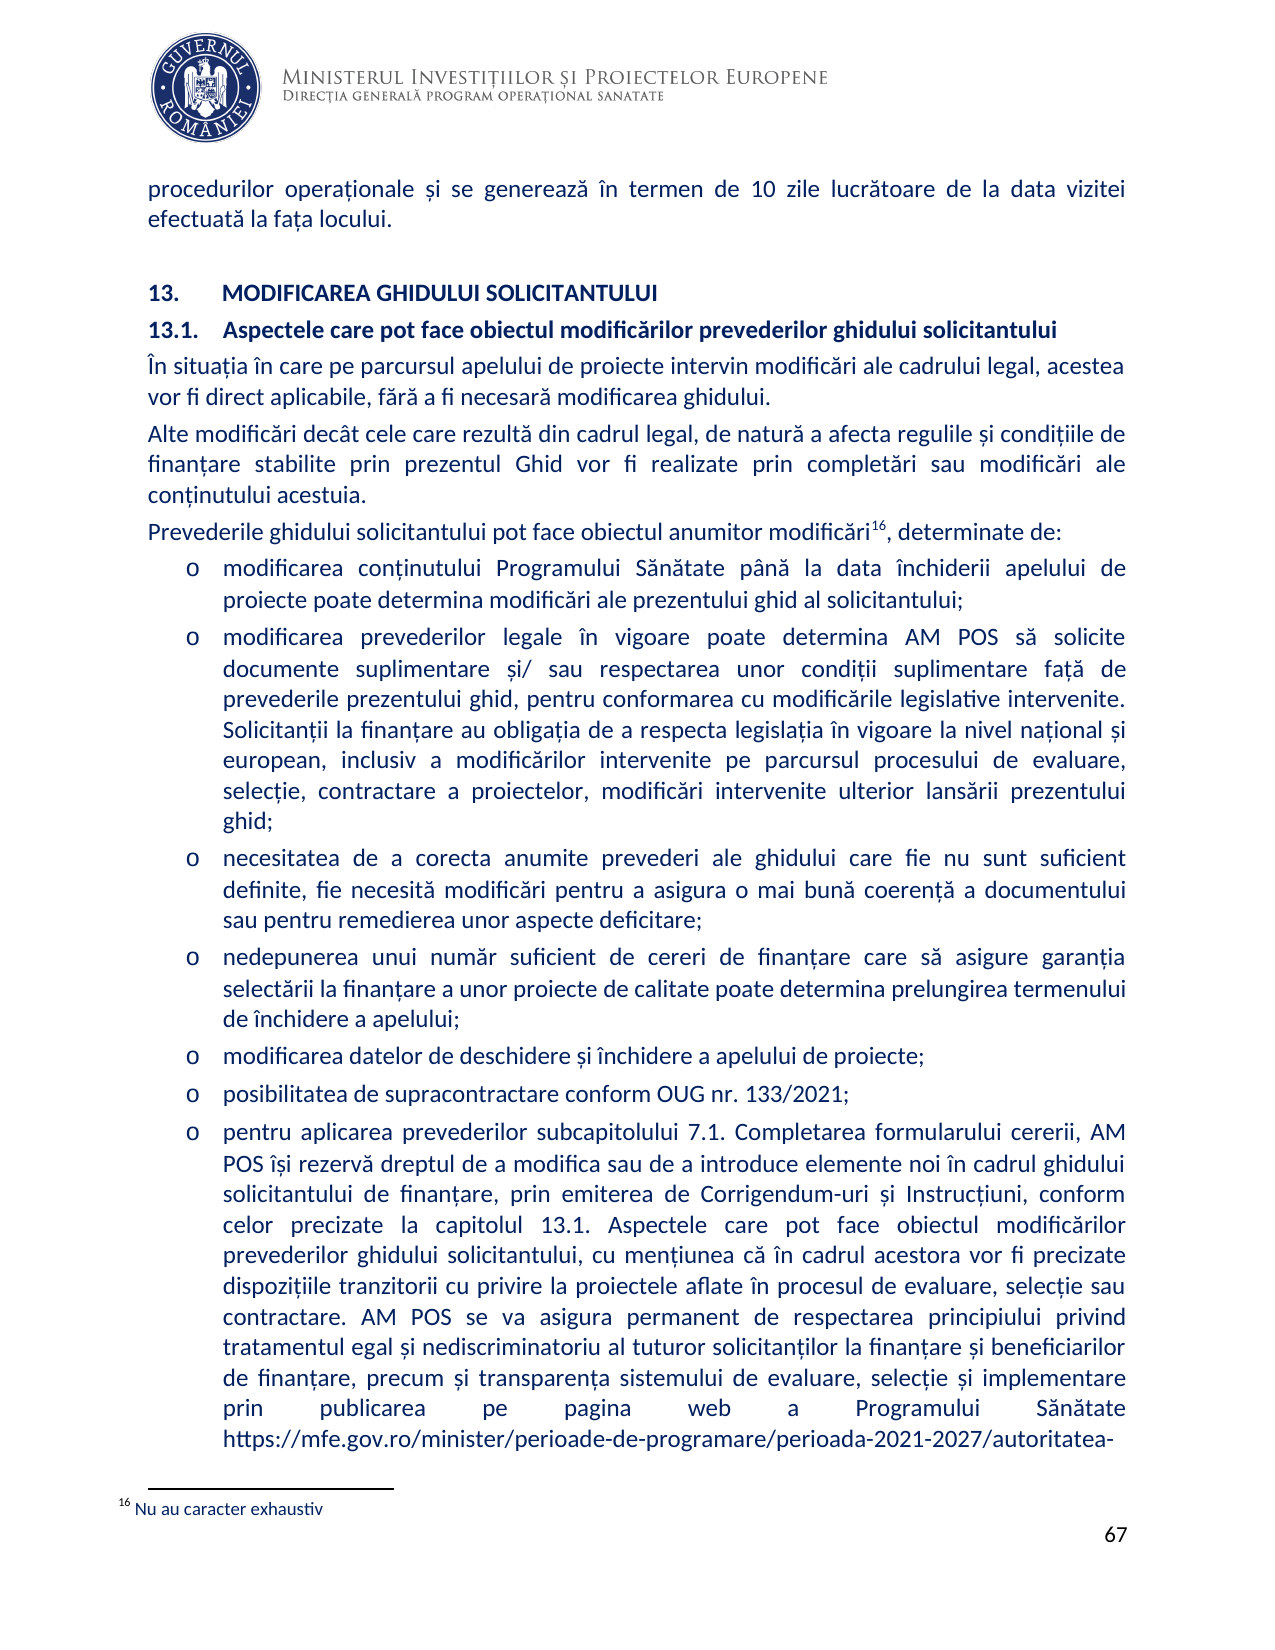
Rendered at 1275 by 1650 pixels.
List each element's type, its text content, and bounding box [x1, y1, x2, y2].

picture [147, 29, 852, 145]
list modificarea prevederilor legale în vigoare poate determina AM POS să solicite documente suplimentare și/ sau respectarea unor condiții suplimentare față de prevederile prezentului ghid, pentru conformarea cu modificările legislative intervenite. Solicitanții la finanțare au obligația de a respecta legislația în vigoare la nivel național și european, inclusiv a modificărilor intervenite pe parcursul procesului de evaluare, selecție, contractare a proiectelor, modificări intervenite ulterior lansării prezentului ghid; [185, 621, 1127, 836]
list necesitatea de a corecta anumite prevederi ale ghidului care fie nu sunt suficient definite, fie necesită modificări pentru a asigura o mai bună coerență a documentului sau pentru remedierea unor aspecte deficitare; [185, 842, 1127, 935]
list modificarea conținutului Programului Sănătate până la data închiderii apelului de proiecte poate determina modificări ale prezentului ghid al solicitantului; [185, 552, 1127, 615]
list MODIFICAREA GHIDULUI SOLICITANTULUI [148, 277, 1127, 307]
list Aspectele care pot face obiectul modificărilor prevederilor ghidului solicitantului [148, 314, 1127, 344]
list posibilitatea de supracontractare conform OUG nr. 133/2021; [185, 1078, 1127, 1110]
list modificarea datelor de deschidere și închidere a apelului de proiecte; [185, 1040, 1127, 1072]
text În situația în care pe parcursul apelului de proiecte intervin modificări ale cadrului legal, acestea vor fi direct aplicabile, fără a fi necesară modificarea ghidului. [148, 351, 1127, 412]
list nedepunerea unui număr suficient de cereri de finanțare care să asigure garanția selectării la finanțare a unor proiecte de calitate poate determina prelungirea termenului de închidere a apelului; [185, 941, 1127, 1034]
text Prevederile ghidului solicitantului pot face obiectul anumitor modificări, determinate de: [148, 516, 1127, 546]
text Alte modificări decât cele care rezultă din cadrul legal, de natură a afecta regulile și condițiile de finanțare stabilite prin prezentul Ghid vor fi realizate prin completări sau modificări ale conținutului acestuia. [148, 418, 1127, 509]
